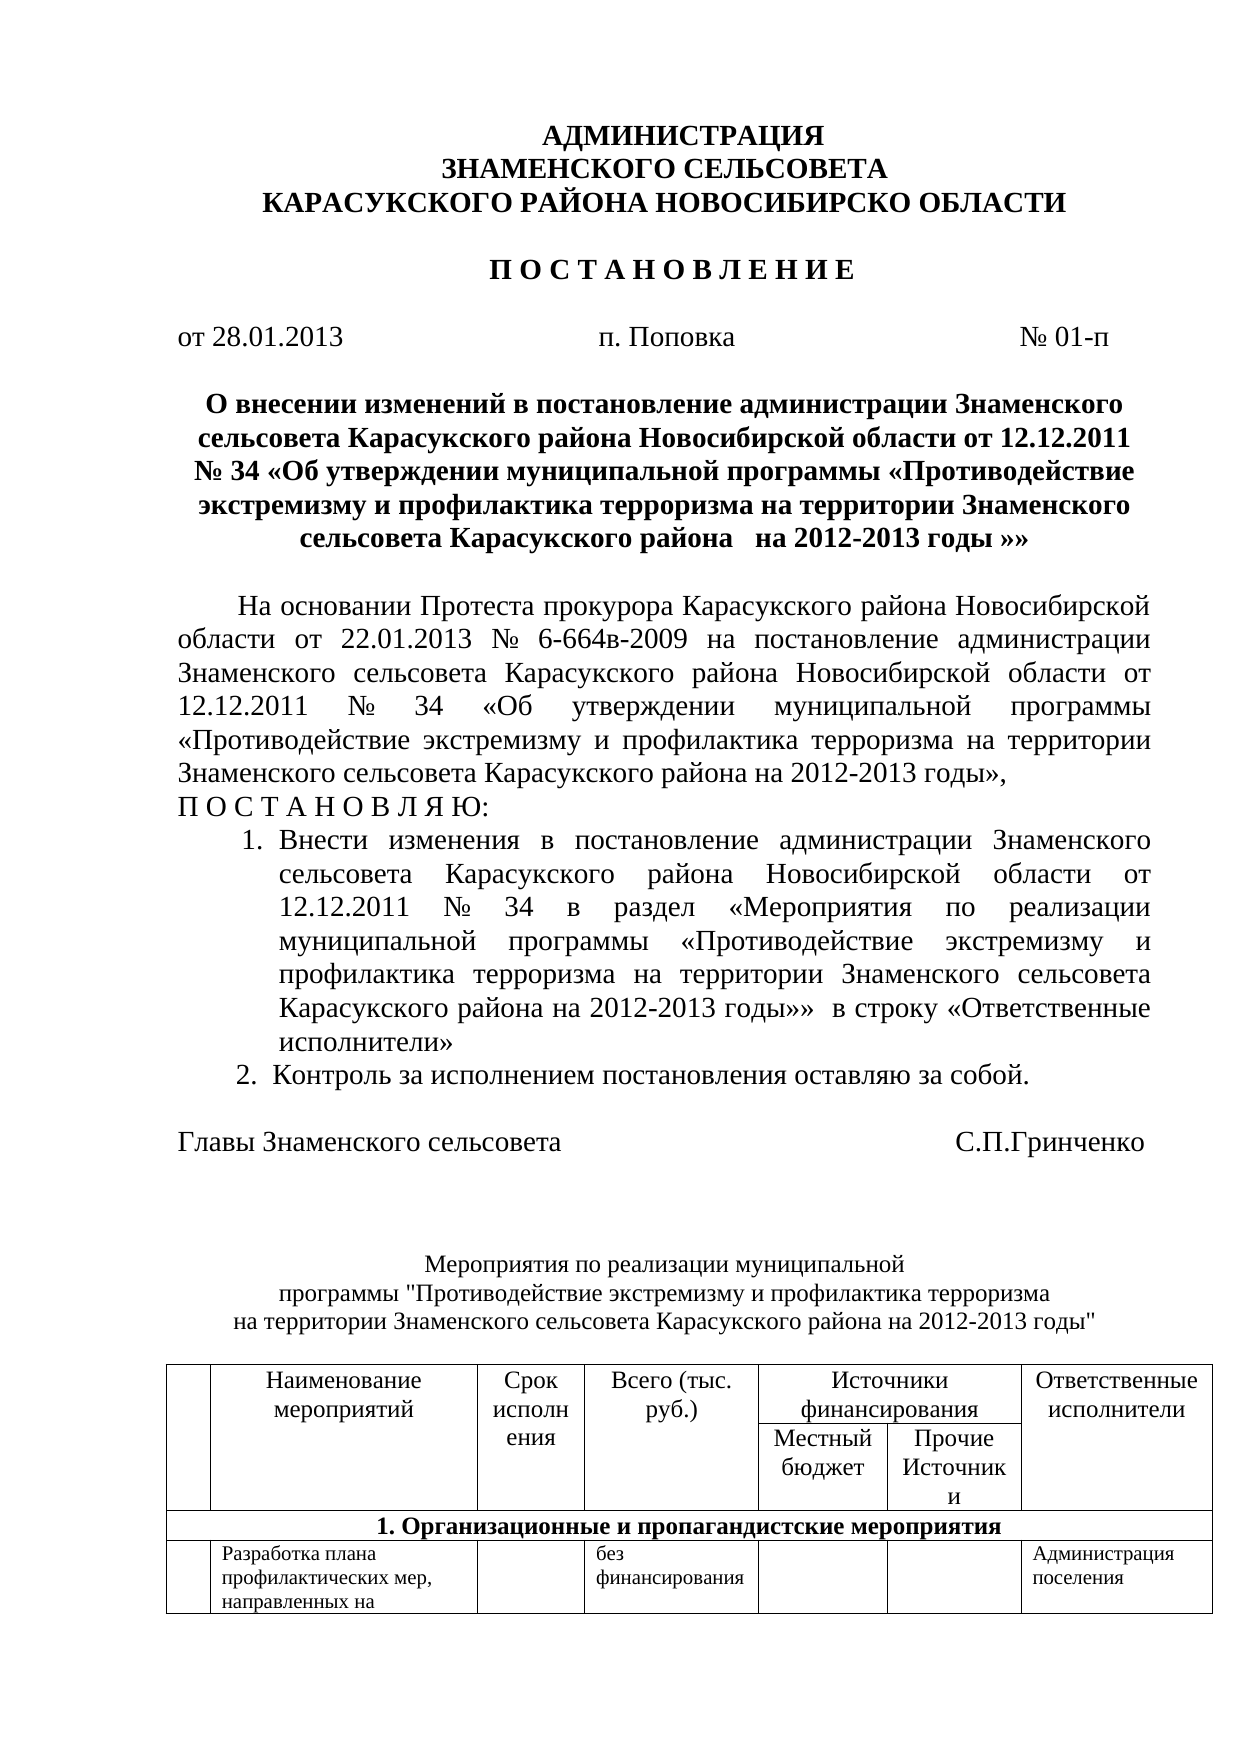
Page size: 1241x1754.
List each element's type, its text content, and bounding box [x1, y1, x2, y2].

text КАРАСУКСКОГО РАЙОНА НОВОСИБИРСКО ОБЛАСТИ [177, 185, 1152, 219]
text программы "Противодействие экстремизму и профилактика терроризма [177, 1278, 1152, 1306]
text на территории Знаменского сельсовета Карасукского района на 2012-2013 годы" [177, 1306, 1152, 1335]
text 2. Контроль за исполнением постановления оставляю за собой. [177, 1057, 1152, 1091]
text П О С Т А Н О В Л Я Ю: [177, 789, 1152, 822]
text На основании Протеста прокурора Карасукского района Новосибирской области от 22.01.2013 № 6-664в-2009 на постановление администрации Знаменского сельсовета Карасукского района Новосибирской области от 12.12.2011 № 34 «Об утверждении муниципальной программы «Противодействие экстремизму и профилактика терроризма на территории Знаменского сельсовета Карасукского района на 2012-2013 годы», [177, 588, 1152, 789]
text № 34 «Об утверждении муниципальной программы «Противодействие экстремизму и профилактика терроризма на территории Знаменского сельсовета Карасукского района на 2012-2013 годы »» [177, 453, 1152, 554]
table_cell [478, 1541, 584, 1613]
table_header Наименование мероприятий [211, 1365, 477, 1510]
table_cell [888, 1541, 1021, 1613]
table_cell [759, 1541, 887, 1613]
text Главы Знаменского сельсовета С.П.Гринченко [177, 1124, 1152, 1158]
text О внесении изменений в постановление администрации Знаменского сельсовета Карасукского района Новосибирской области от 12.12.2011 [177, 386, 1152, 453]
list Внести изменения в постановление администрации Знаменского сельсовета Карасукского района Новосибирской области от 12.12.2011 № 34 в раздел «Мероприятия по реализации муниципальной программы «Противодействие экстремизму и профилактика терроризма на территории Знаменского сельсовета Карасукского района на 2012-2013 годы»» в строку «Ответственные исполнители» [241, 822, 1152, 1057]
table_cell Местный бюджет [759, 1424, 887, 1510]
text Мероприятия по реализации муниципальной [177, 1249, 1152, 1278]
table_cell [1022, 1541, 1212, 1613]
text АДМИНИСТРАЦИЯ [177, 118, 1152, 152]
table_cell 1. Организационные и пропагандистские мероприятия [167, 1511, 1212, 1539]
table_header Источники финансирования [759, 1365, 1021, 1422]
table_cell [211, 1541, 477, 1613]
table_cell [167, 1541, 210, 1613]
table_header [167, 1365, 210, 1510]
table_cell без финансирования [585, 1541, 758, 1613]
table_header Срок исполнения [478, 1365, 584, 1510]
table_cell Прочие Источники [888, 1424, 1021, 1510]
text ЗНАМЕНСКОГО СЕЛЬСОВЕТА [177, 152, 1152, 185]
subtitle П О С Т А Н О В Л Е Н И Е [177, 252, 1152, 286]
table_header Всего (тыс. руб.) [585, 1365, 758, 1510]
table_header Ответственные исполнители [1022, 1365, 1212, 1510]
text от 28.01.2013 п. Поповка № 01-п [177, 319, 1152, 353]
